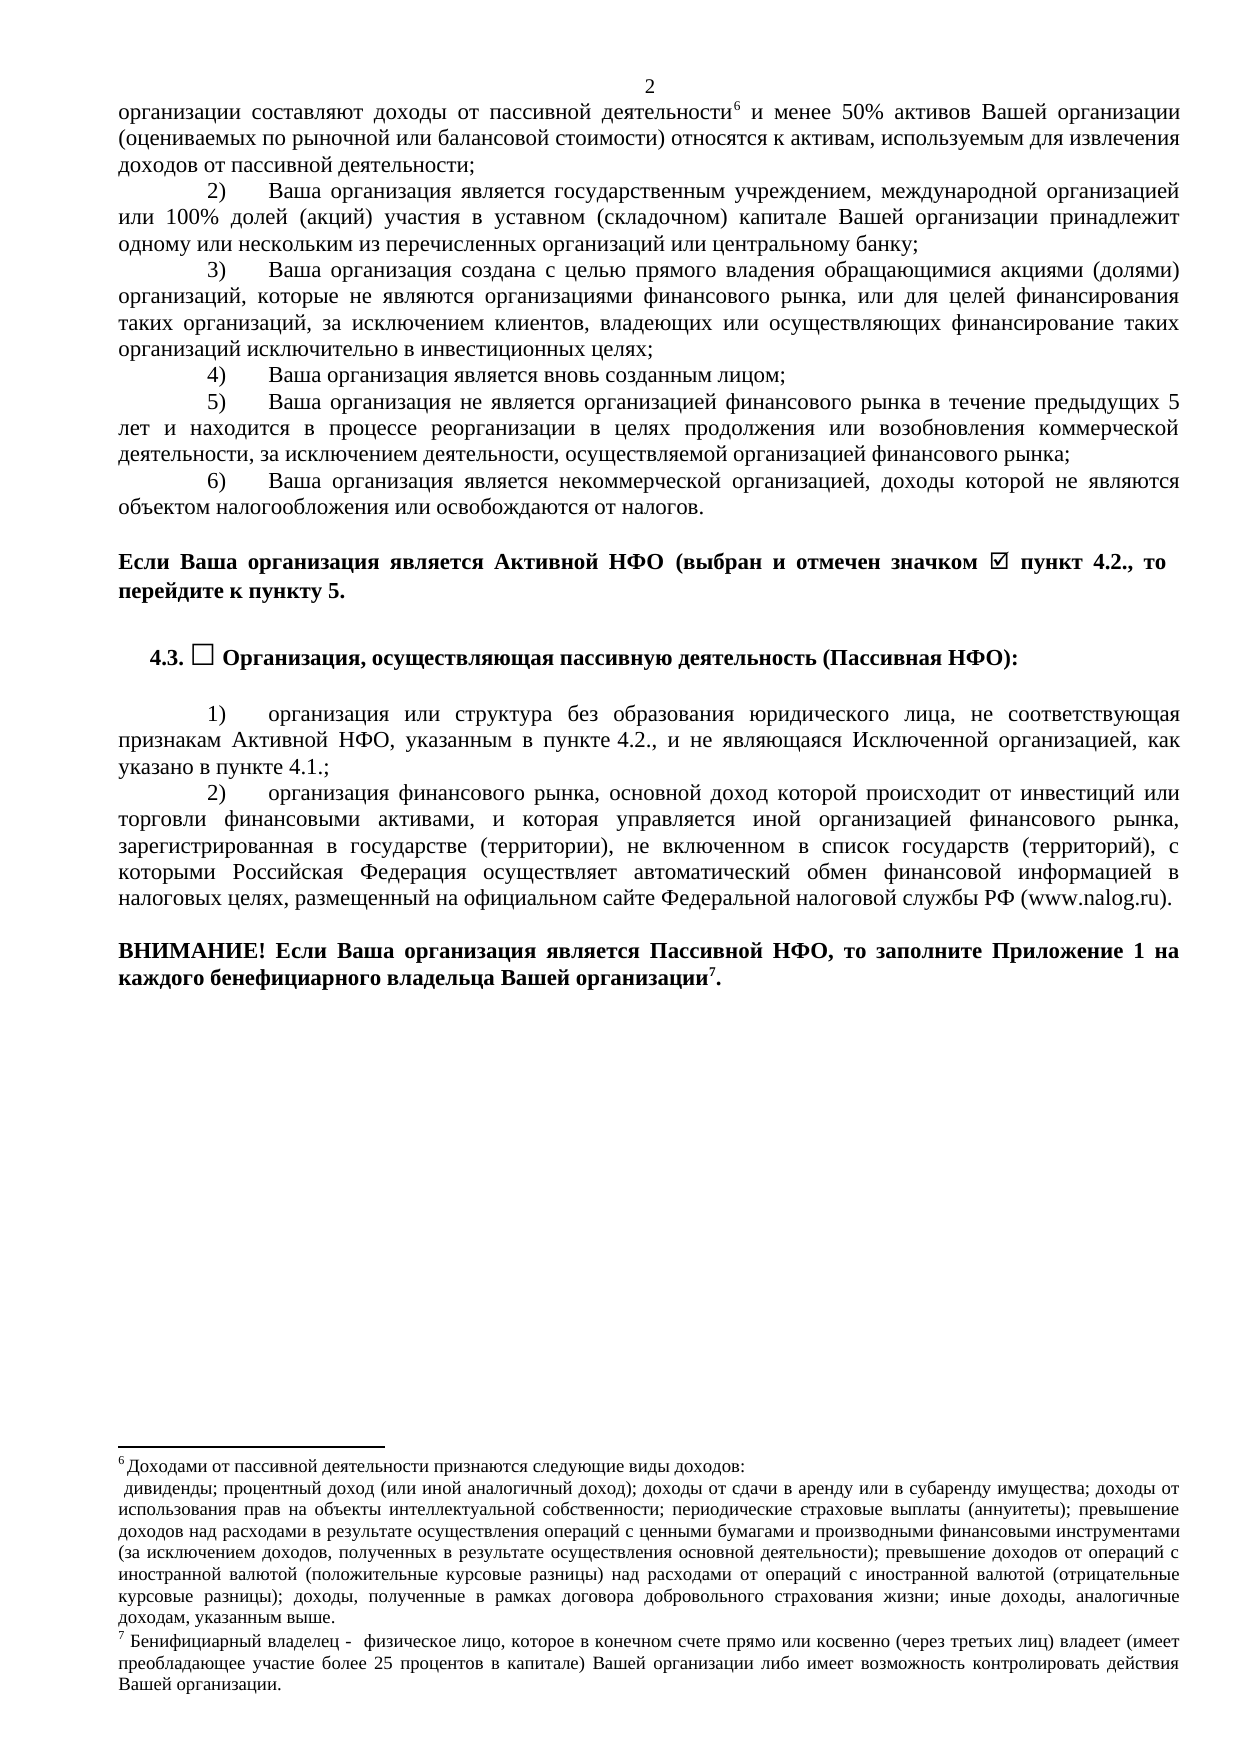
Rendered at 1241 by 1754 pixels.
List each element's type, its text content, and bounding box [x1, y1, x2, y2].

list 4.3. Организация, осуществляющая пассивную деятельность (Пассивная НФО): [149, 634, 1181, 674]
list Ваша организация является государственным учреждением, международной организацией или 100% долей (акций) участия в уставном (складочном) капитале Вашей организации принадлежит одному или нескольким из перечисленных организаций или центральному банку; [118, 177, 1181, 256]
list организация или структура без образования юридического лица, не соответствующая признакам Активной НФО, указанным в пункте 4.2., и не являющаяся Исключенной организацией, как указано в пункте 4.1.; [118, 700, 1181, 779]
list Ваша организация не является организацией финансового рынка в течение предыдущих 5 лет и находится в процессе реорганизации в целях продолжения или возобновления коммерческой деятельности, за исключением деятельности, осуществляемой организацией финансового рынка; [118, 388, 1181, 467]
list Ваша организация является вновь созданным лицом; [118, 361, 1181, 388]
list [118, 98, 1181, 177]
list Если Ваша организация является Активной НФО (выбран и отмечен значком пункт 4.2., то перейдите к пункту 5. [118, 548, 1166, 603]
text ВНИМАНИЕ! Если Ваша организация является Пассивной НФО, то заполните Приложение 1 на каждого бенефициарного владельца Вашей организации. [118, 937, 1181, 990]
list Ваша организация создана с целью прямого владения обращающимися акциями (долями) организаций, которые не являются организациями финансового рынка, или для целей финансирования таких организаций, за исключением клиентов, владеющих или осуществляющих финансирование таких организаций исключительно в инвестиционных целях; [118, 256, 1181, 361]
list организация финансового рынка, основной доход которой происходит от инвестиций или торговли финансовыми активами, и которая управляется иной организацией финансового рынка, зарегистрированная в государстве (территории), не включенном в список государств (территорий), с которыми Российская Федерация осуществляет автоматический обмен финансовой информацией в налоговых целях, размещенный на официальном сайте Федеральной налоговой службы РФ (www.nalog.ru). [118, 779, 1181, 911]
list Ваша организация является некоммерческой организацией, доходы которой не являются объектом налогообложения или освобождаются от налогов. [118, 467, 1181, 519]
